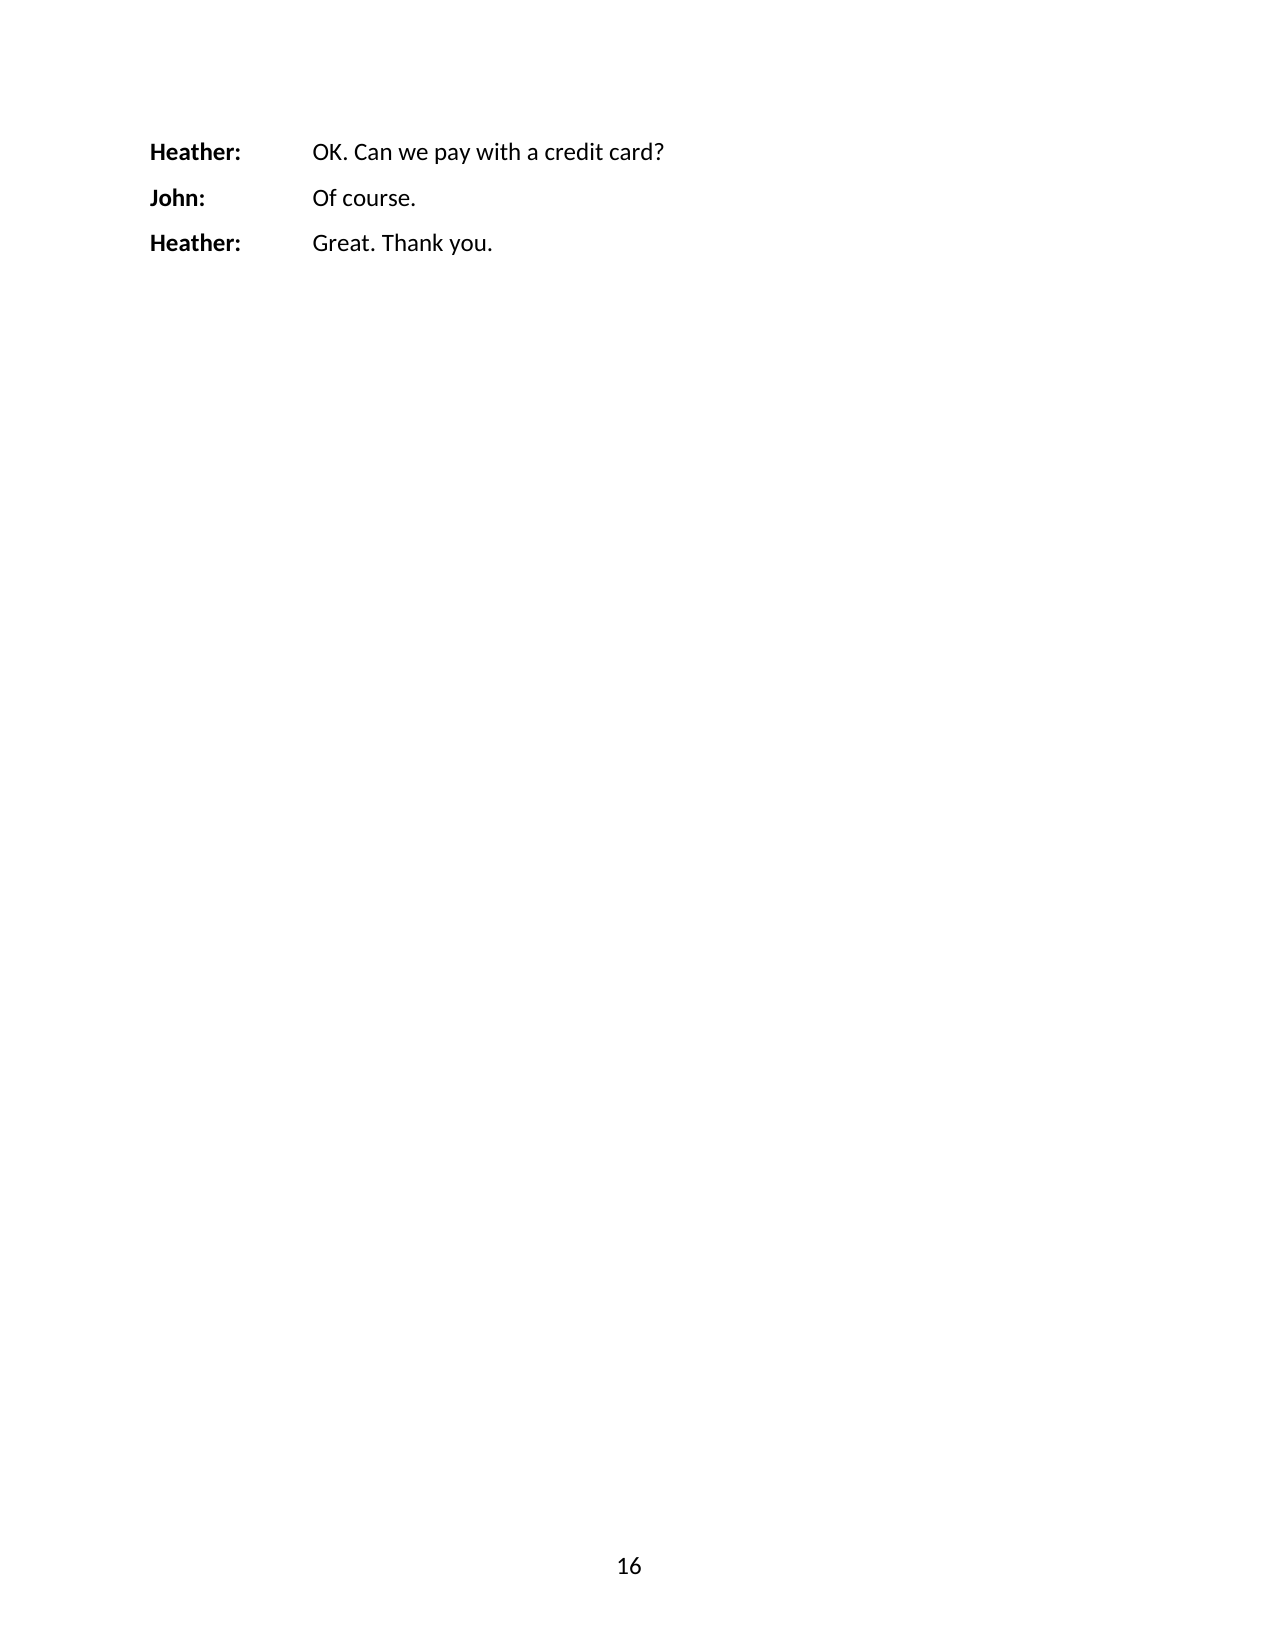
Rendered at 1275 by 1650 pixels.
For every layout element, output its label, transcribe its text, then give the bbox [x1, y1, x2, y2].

text Heather: OK. Can we pay with a credit card? [150, 136, 1107, 167]
text John: Of course. [150, 182, 1107, 212]
text Heather: Great. Thank you. [150, 227, 1107, 258]
